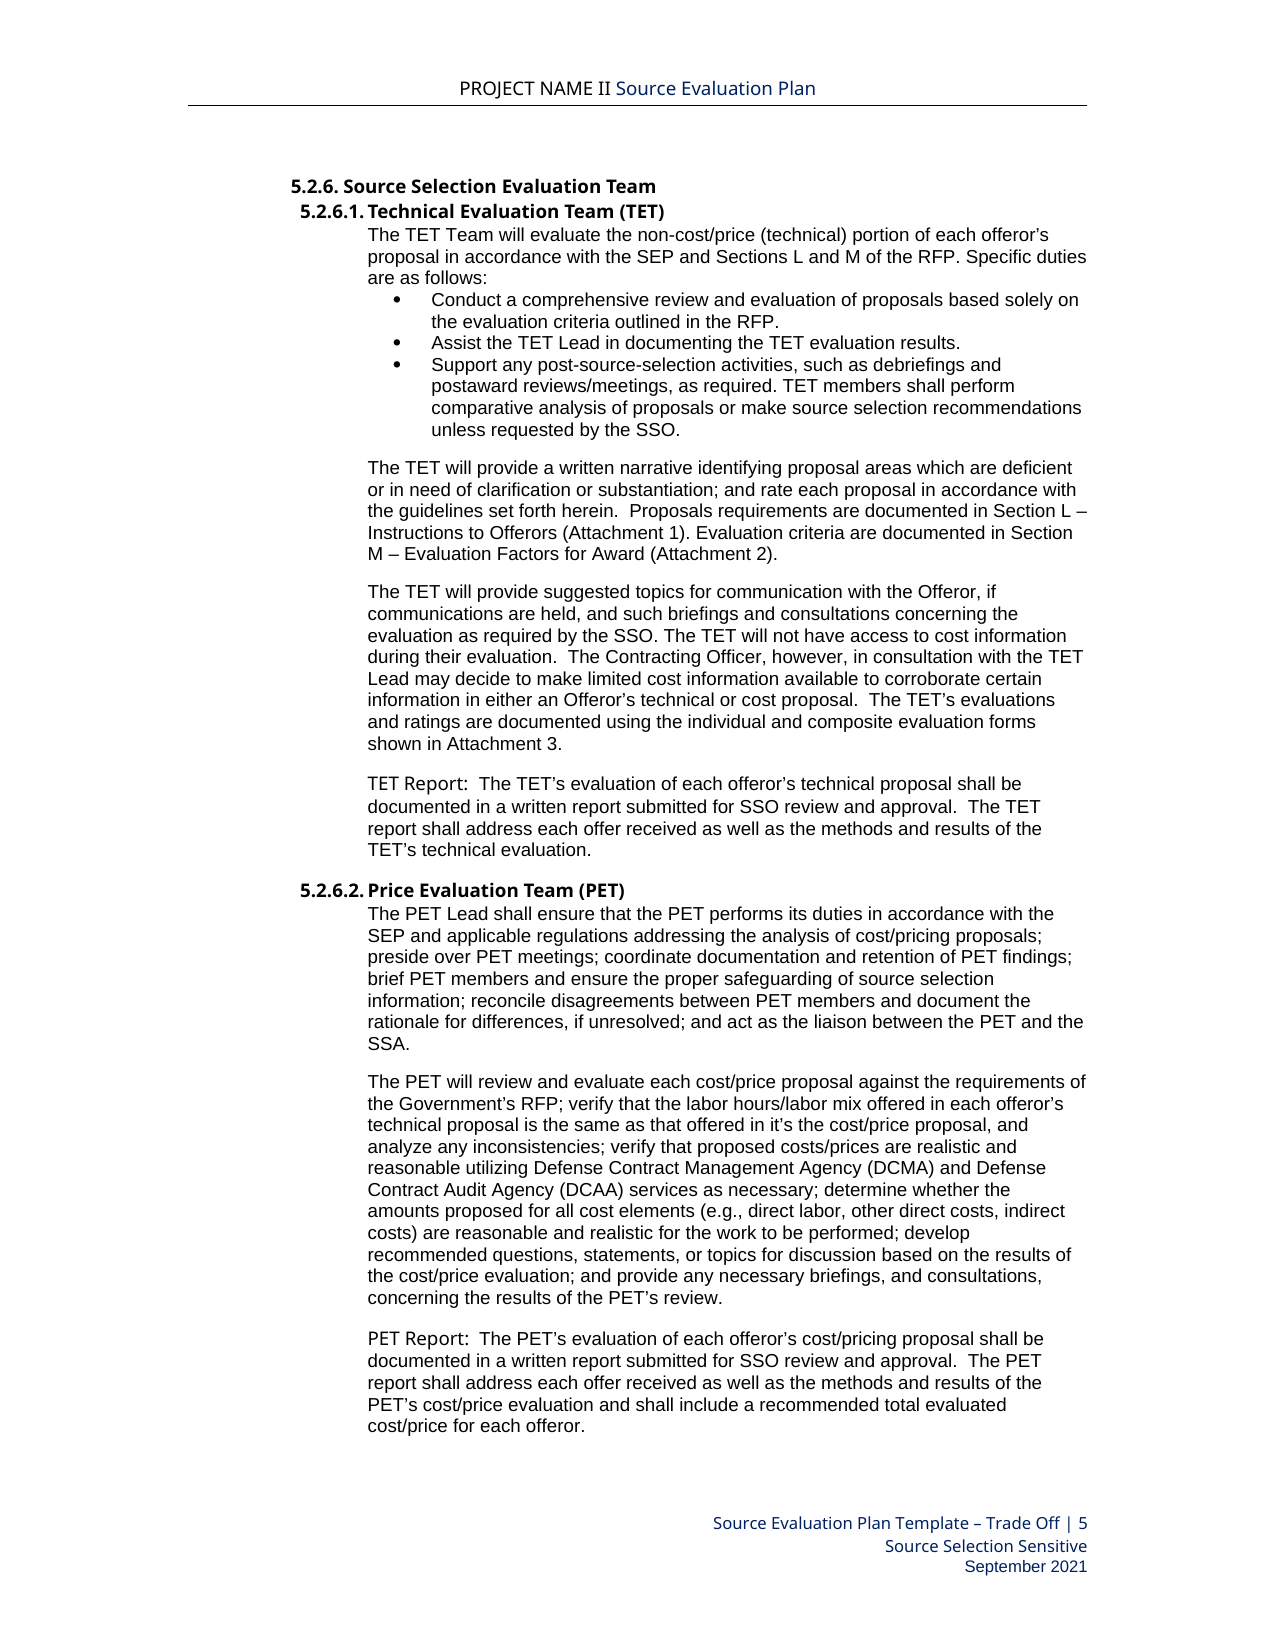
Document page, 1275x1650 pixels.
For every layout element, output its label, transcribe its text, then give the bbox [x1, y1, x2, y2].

text The TET will provide suggested topics for communication with the Offeror, if communications are held, and such briefings and consultations concerning the evaluation as required by the SSO. The TET will not have access to cost information during their evaluation. The Contracting Officer, however, in consultation with the TET Lead may decide to make limited cost information available to corroborate certain information in either an Offeror’s technical or cost proposal. The TET’s evaluations and ratings are documented using the individual and composite evaluation forms shown in Attachment 3. [367, 581, 1087, 754]
text TET Report: The TET’s evaluation of each offeror’s technical proposal shall be documented in a written report submitted for SSO review and approval. The TET report shall address each offer received as well as the methods and results of the TET’s technical evaluation. [367, 771, 1087, 861]
list Technical Evaluation Team (TET) [300, 198, 1087, 224]
text The TET Team will evaluate the non-cost/price (technical) portion of each offeror’s proposal in accordance with the SEP and Sections L and M of the RFP. Specific duties are as follows: [367, 224, 1087, 289]
text The TET will provide a written narrative identifying proposal areas which are deficient or in need of clarification or substantiation; and rate each proposal in accordance with the guidelines set forth herein. Proposals requirements are documented in Section L – Instructions to Offerors (Attachment 1). Evaluation criteria are documented in Section M – Evaluation Factors for Award (Attachment 2). [367, 457, 1087, 564]
list Price Evaluation Team (PET) [300, 878, 1087, 903]
list Support any post-source-selection activities, such as debriefings and postaward reviews/meetings, as required. TET members shall perform comparative analysis of proposals or make source selection recommendations unless requested by the SSO. [394, 354, 1087, 440]
list Assist the TET Lead in documenting the TET evaluation results. [394, 332, 1087, 354]
text The PET will review and evaluate each cost/price proposal against the requirements of the Government’s RFP; verify that the labor hours/labor mix offered in each offeror’s technical proposal is the same as that offered in it’s the cost/price proposal, and analyze any inconsistencies; verify that proposed costs/prices are realistic and reasonable utilizing Defense Contract Management Agency (DCMA) and Defense Contract Audit Agency (DCAA) services as necessary; determine whether the amounts proposed for all cost elements (e.g., direct labor, other direct costs, indirect costs) are reasonable and realistic for the work to be performed; develop recommended questions, statements, or topics for discussion based on the results of the cost/price evaluation; and provide any necessary briefings, and consultations, concerning the results of the PET’s review. [367, 1071, 1087, 1308]
text PET Report: The PET’s evaluation of each offeror’s cost/pricing proposal shall be documented in a written report submitted for SSO review and approval. The PET report shall address each offer received as well as the methods and results of the PET’s cost/price evaluation and shall include a recommended total evaluated cost/price for each offeror. [367, 1325, 1087, 1437]
list Source Selection Evaluation Team [291, 173, 1087, 198]
list Conduct a comprehensive review and evaluation of proposals based solely on the evaluation criteria outlined in the RFP. [394, 289, 1087, 332]
text The PET Lead shall ensure that the PET performs its duties in accordance with the SEP and applicable regulations addressing the analysis of cost/pricing proposals; preside over PET meetings; coordinate documentation and retention of PET findings; brief PET members and ensure the proper safeguarding of source selection information; reconcile disagreements between PET members and document the rationale for differences, if unresolved; and act as the liaison between the PET and the SSA. [367, 903, 1087, 1054]
